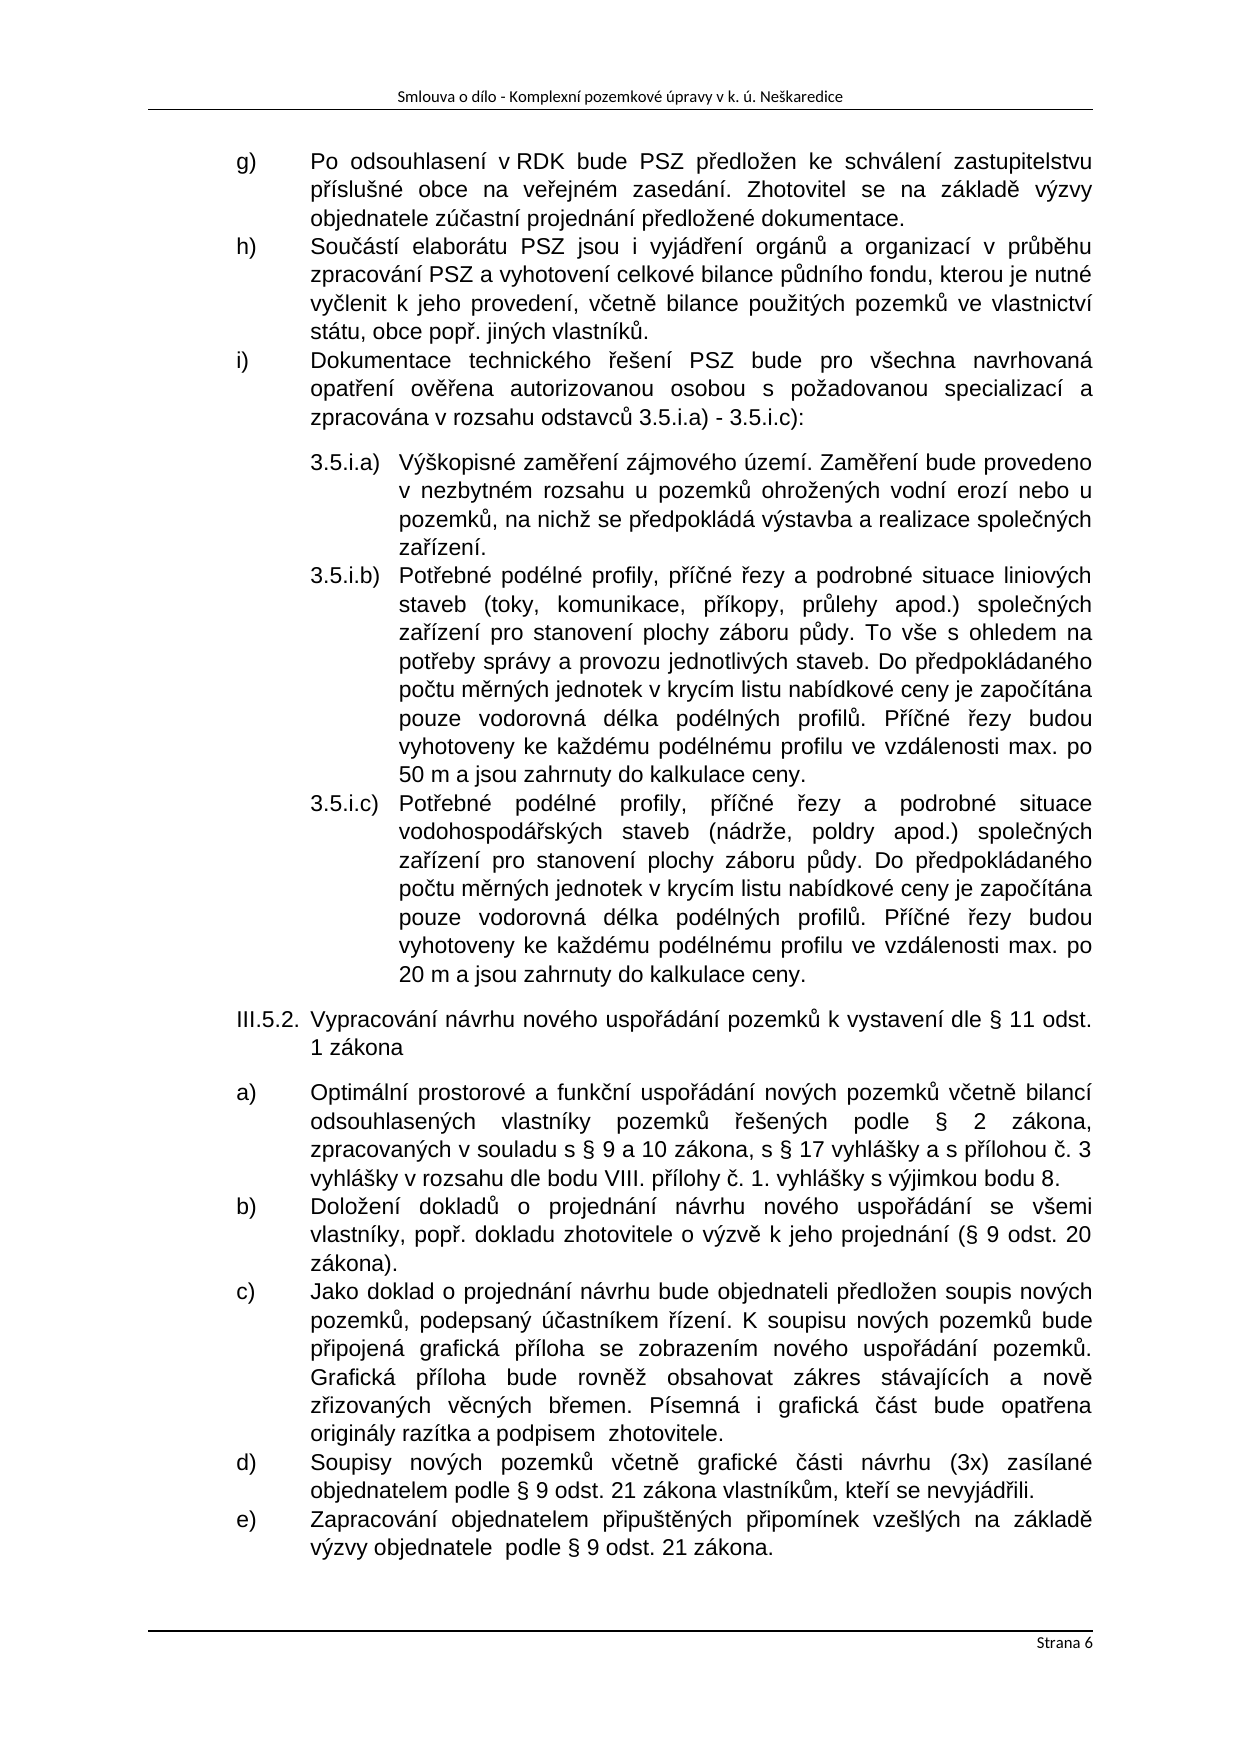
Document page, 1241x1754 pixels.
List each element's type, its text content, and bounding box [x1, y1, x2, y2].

text Zapracování objednatelem připuštěných připomínek vzešlých na základě výzvy objednatele podle § 9 odst. 21 zákona. [236, 1506, 1093, 1561]
list 3.5.i.c) Potřebné podélné profily, příčné řezy a podrobné situace vodohospodářských staveb (nádrže, poldry apod.) společných zařízení pro stanovení plochy záboru půdy. Do předpokládaného počtu měrných jednotek v krycím listu nabídkové ceny je započítána pouze vodorovná délka podélných profilů. Příčné řezy budou vyhotoveny ke každému podélnému profilu ve vzdálenosti max. po 20 m a jsou zahrnuty do kalkulace ceny. [310, 790, 1093, 987]
text Po odsouhlasení v RDK bude PSZ předložen ke schválení zastupitelstvu příslušné obce na veřejném zasedání. Zhotovitel se na základě výzvy objednatele zúčastní projednání předložené dokumentace. [236, 148, 1093, 231]
text Dokumentace technického řešení PSZ bude pro všechna navrhovaná opatření ověřena autorizovanou osobou s požadovanou specializací a zpracována v rozsahu odstavců 3.5.i.a) - 3.5.i.c): [236, 347, 1093, 430]
text Optimální prostorové a funkční uspořádání nových pozemků včetně bilancí odsouhlasených vlastníky pozemků řešených podle § 2 zákona, zpracovaných v souladu s § 9 a 10 zákona, s § 17 vyhlášky a s přílohou č. 3 vyhlášky v rozsahu dle bodu VIII. přílohy č. 1. vyhlášky s výjimkou bodu 8. [236, 1079, 1093, 1191]
list 3.5.i.a) Výškopisné zaměření zájmového území. Zaměření bude provedeno v nezbytném rozsahu u pozemků ohrožených vodní erozí nebo u pozemků, na nichž se předpokládá výstavba a realizace společných zařízení. [310, 449, 1093, 560]
text Doložení dokladů o projednání návrhu nového uspořádání se všemi vlastníky, popř. dokladu zhotovitele o výzvě k jeho projednání (§ 9 odst. 20 zákona). [236, 1193, 1093, 1276]
text Součástí elaborátu PSZ jsou i vyjádření orgánů a organizací v průběhu zpracování PSZ a vyhotovení celkové bilance půdního fondu, kterou je nutné vyčlenit k jeho provedení, včetně bilance použitých pozemků ve vlastnictví státu, obce popř. jiných vlastníků. [236, 233, 1093, 344]
text Jako doklad o projednání návrhu bude objednateli předložen soupis nových pozemků, podepsaný účastníkem řízení. K soupisu nových pozemků bude připojená grafická příloha se zobrazením nového uspořádání pozemků. Grafická příloha bude rovněž obsahovat zákres stávajících a nově zřizovaných věcných břemen. Písemná i grafická část bude opatřena originály razítka a podpisem zhotovitele. [236, 1278, 1093, 1447]
text Soupisy nových pozemků včetně grafické části návrhu (3x) zasílané objednatelem podle § 9 odst. 21 zákona vlastníkům, kteří se nevyjádřili. [236, 1449, 1093, 1504]
text Vypracování návrhu nového uspořádání pozemků k vystavení dle § 11 odst. 1 zákona [236, 1006, 1093, 1060]
list 3.5.i.b) Potřebné podélné profily, příčné řezy a podrobné situace liniových staveb (toky, komunikace, příkopy, průlehy apod.) společných zařízení pro stanovení plochy záboru půdy. To vše s ohledem na potřeby správy a provozu jednotlivých staveb. Do předpokládaného počtu měrných jednotek v krycím listu nabídkové ceny je započítána pouze vodorovná délka podélných profilů. Příčné řezy budou vyhotoveny ke každému podélnému profilu ve vzdálenosti max. po 50 m a jsou zahrnuty do kalkulace ceny. [310, 562, 1093, 788]
